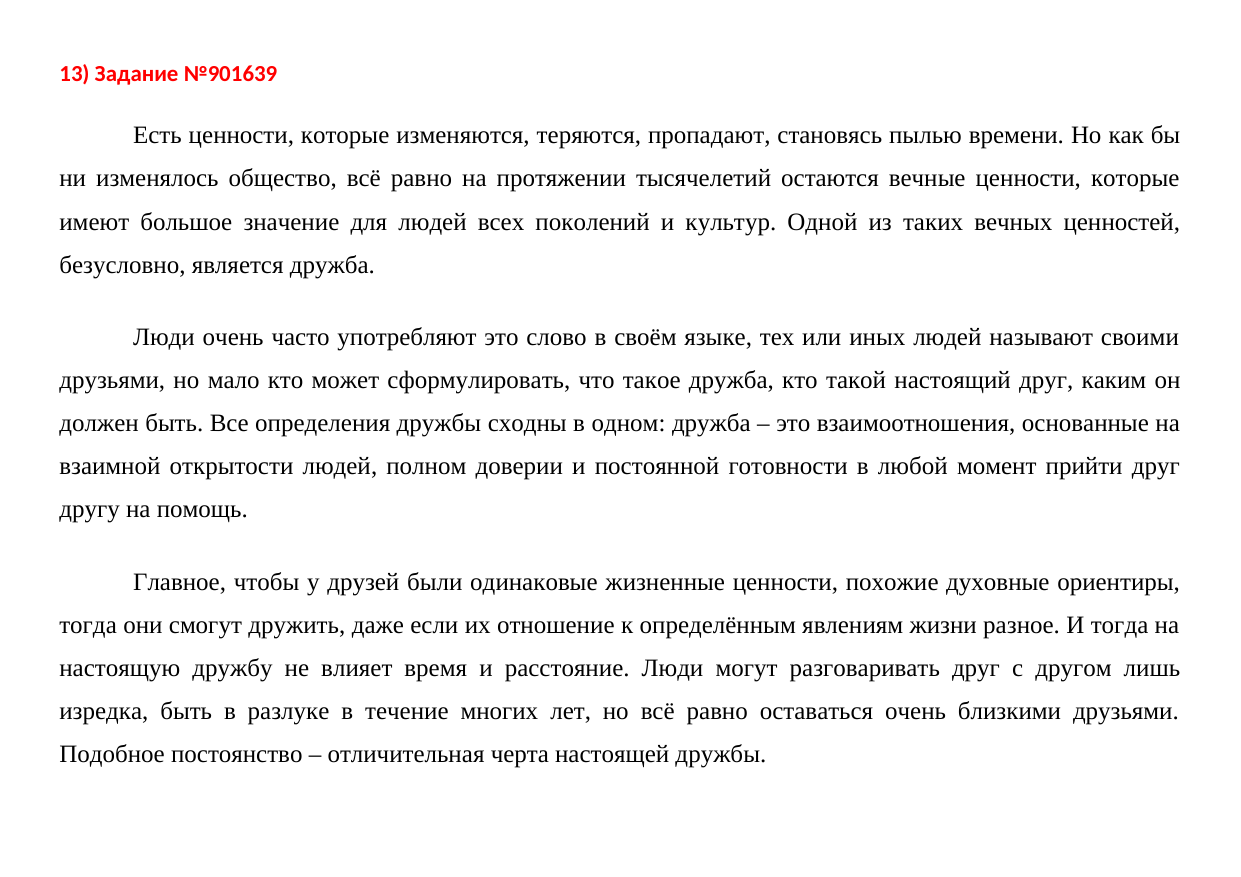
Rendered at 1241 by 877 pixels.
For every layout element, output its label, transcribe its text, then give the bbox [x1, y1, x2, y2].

text Люди очень часто употребляют это слово в своём языке, тех или иных людей называют своими друзьями, но мало кто может сформулировать, что такое дружба, кто такой настоящий друг, каким он должен быть. Все определения дружбы сходны в одном: дружба – это взаимоотношения, основанные на взаимной открытости людей, полном доверии и постоянной готовности в любой момент прийти друг другу на помощь. [59, 322, 1181, 523]
text Главное, чтобы у друзей были одинаковые жизненные ценности, похожие духовные ориентиры, тогда они смогут дружить, даже если их отношение к определённым явлениям жизни разное. И тогда на настоящую дружбу не влияет время и расстояние. Люди могут разговаривать друг с другом лишь изредка, быть в разлуке в течение многих лет, но всё равно оставаться очень близкими друзьями. Подобное постоянство – отличительная черта настоящей дружбы. [59, 567, 1181, 768]
text Есть ценности, которые изменяются, теряются, пропадают, становясь пылью времени. Но как бы ни изменялось общество, всё равно на протяжении тысячелетий остаются вечные ценности, которые имеют большое значение для людей всех поколений и культур. Одной из таких вечных ценностей, безусловно, является дружба. [59, 120, 1181, 278]
text 13) Задание №901639 [59, 59, 1181, 87]
